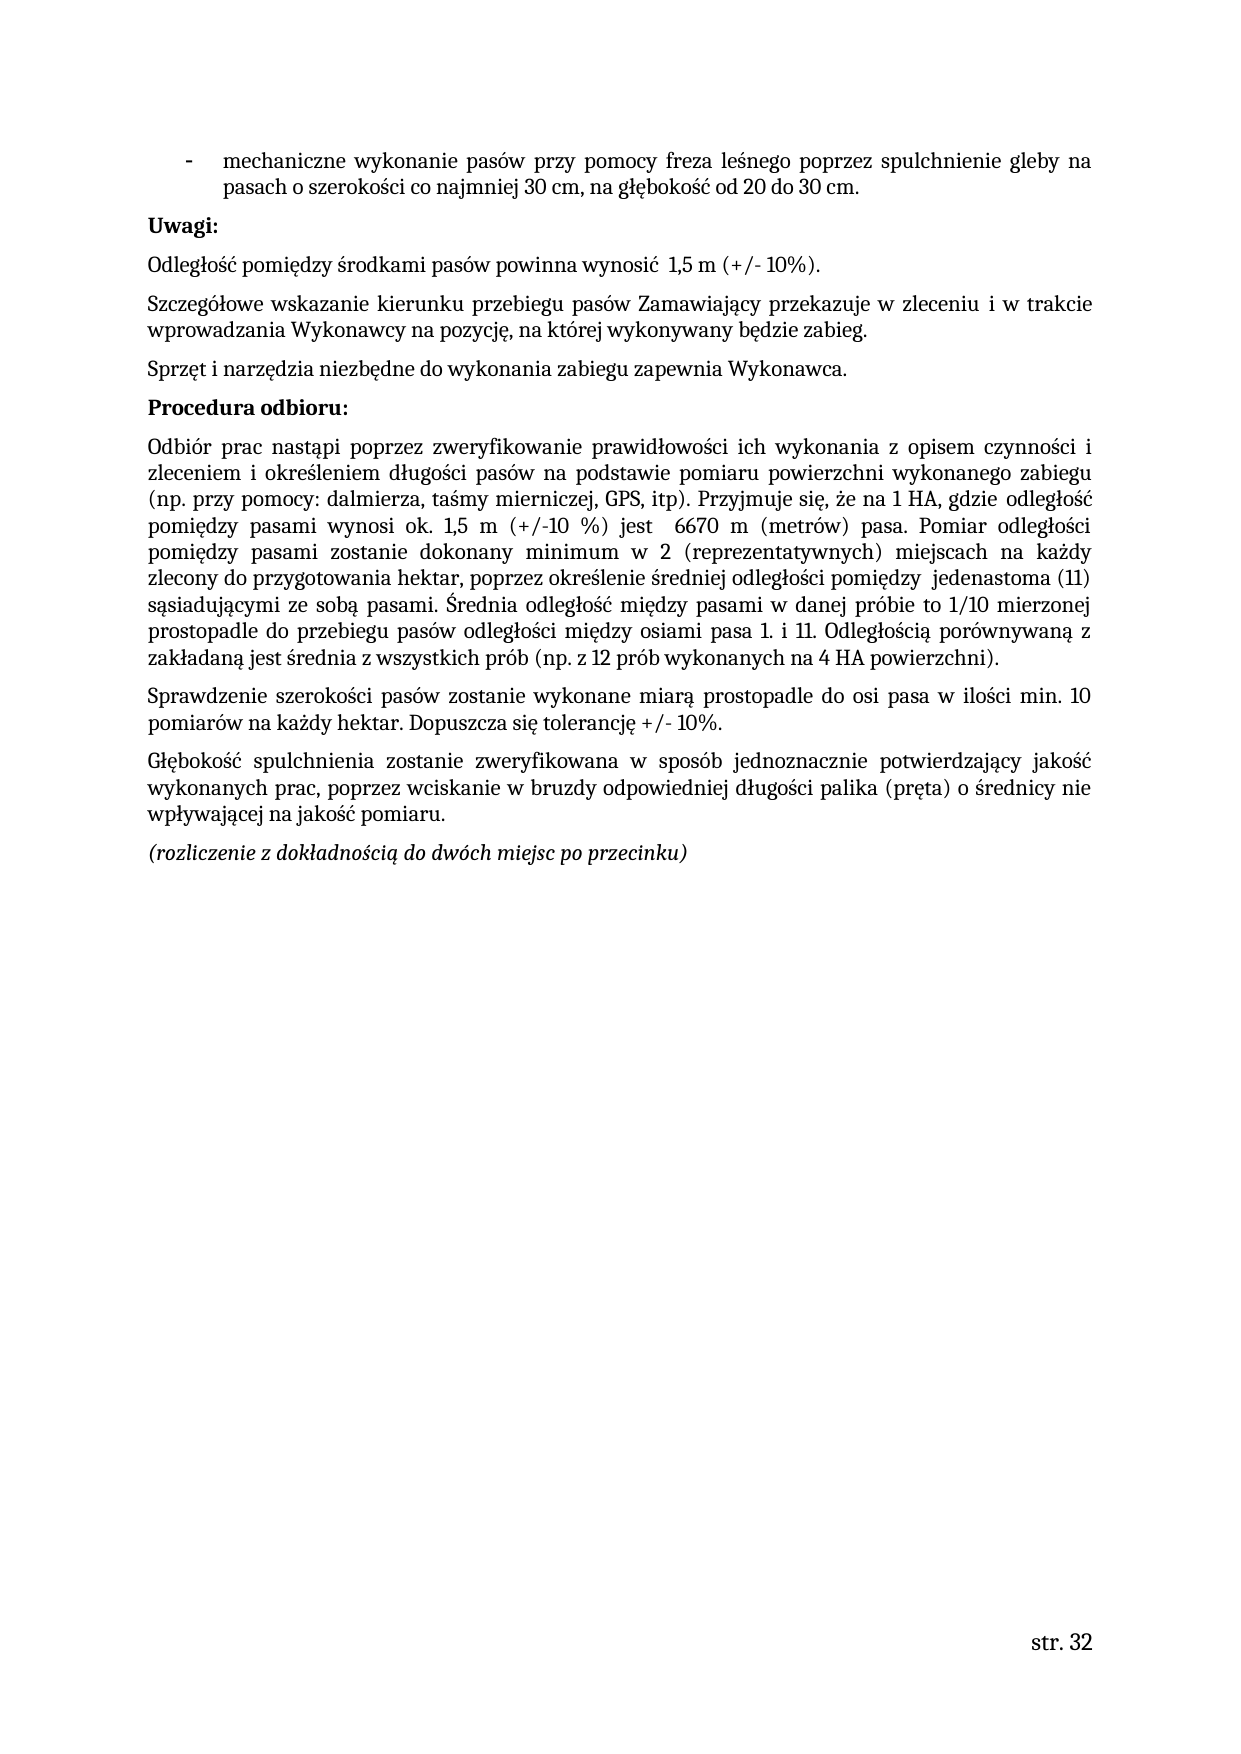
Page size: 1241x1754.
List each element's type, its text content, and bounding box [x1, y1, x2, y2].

text Szczegółowe wskazanie kierunku przebiegu pasów Zamawiający przekazuje w zleceniu i w trakcie wprowadzania Wykonawcy na pozycję, na której wykonywany będzie zabieg. [148, 291, 1093, 343]
text (rozliczenie z dokładnością do dwóch miejsc po przecinku) [148, 840, 1093, 866]
text Odległość pomiędzy środkami pasów powinna wynosić 1,5 m (+/- 10%). [148, 252, 1093, 278]
text Sprzęt i narzędzia niezbędne do wykonania zabiegu zapewnia Wykonawca. [148, 356, 1093, 382]
text Procedura odbioru: [148, 394, 1093, 421]
text Odbiór prac nastąpi poprzez zweryfikowanie prawidłowości ich wykonania z opisem czynności i zleceniem i określeniem długości pasów na podstawie pomiaru powierzchni wykonanego zabiegu (np. przy pomocy: dalmierza, taśmy mierniczej, GPS, itp). Przyjmuje się, że na 1 HA, gdzie odległość pomiędzy pasami wynosi ok. 1,5 m (+/-10 %) jest 6670 m (metrów) pasa. Pomiar odległości pomiędzy pasami zostanie dokonany minimum w 2 (reprezentatywnych) miejscach na każdy zlecony do przygotowania hektar, poprzez określenie średniej odległości pomiędzy jedenastoma (11) sąsiadującymi ze sobą pasami. Średnia odległość między pasami w danej próbie to 1/10 mierzonej prostopadle do przebiegu pasów odległości między osiami pasa 1. i 11. Odległością porównywaną z zakładaną jest średnia z wszystkich prób (np. z 12 prób wykonanych na 4 HA powierzchni). [148, 433, 1093, 671]
text Głębokość spulchnienia zostanie zweryfikowana w sposób jednoznacznie potwierdzający jakość wykonanych prac, poprzez wciskanie w bruzdy odpowiedniej długości palika (pręta) o średnicy nie wpływającej na jakość pomiaru. [148, 748, 1093, 827]
list mechaniczne wykonanie pasów przy pomocy freza leśnego poprzez spulchnienie gleby na pasach o szerokości co najmniej 30 cm, na głębokość od 20 do 30 cm. [185, 148, 1093, 200]
text Uwagi: [148, 213, 1093, 239]
text Sprawdzenie szerokości pasów zostanie wykonane miarą prostopadle do osi pasa w ilości min. 10 pomiarów na każdy hektar. Dopuszcza się tolerancję +/- 10%. [148, 683, 1093, 736]
